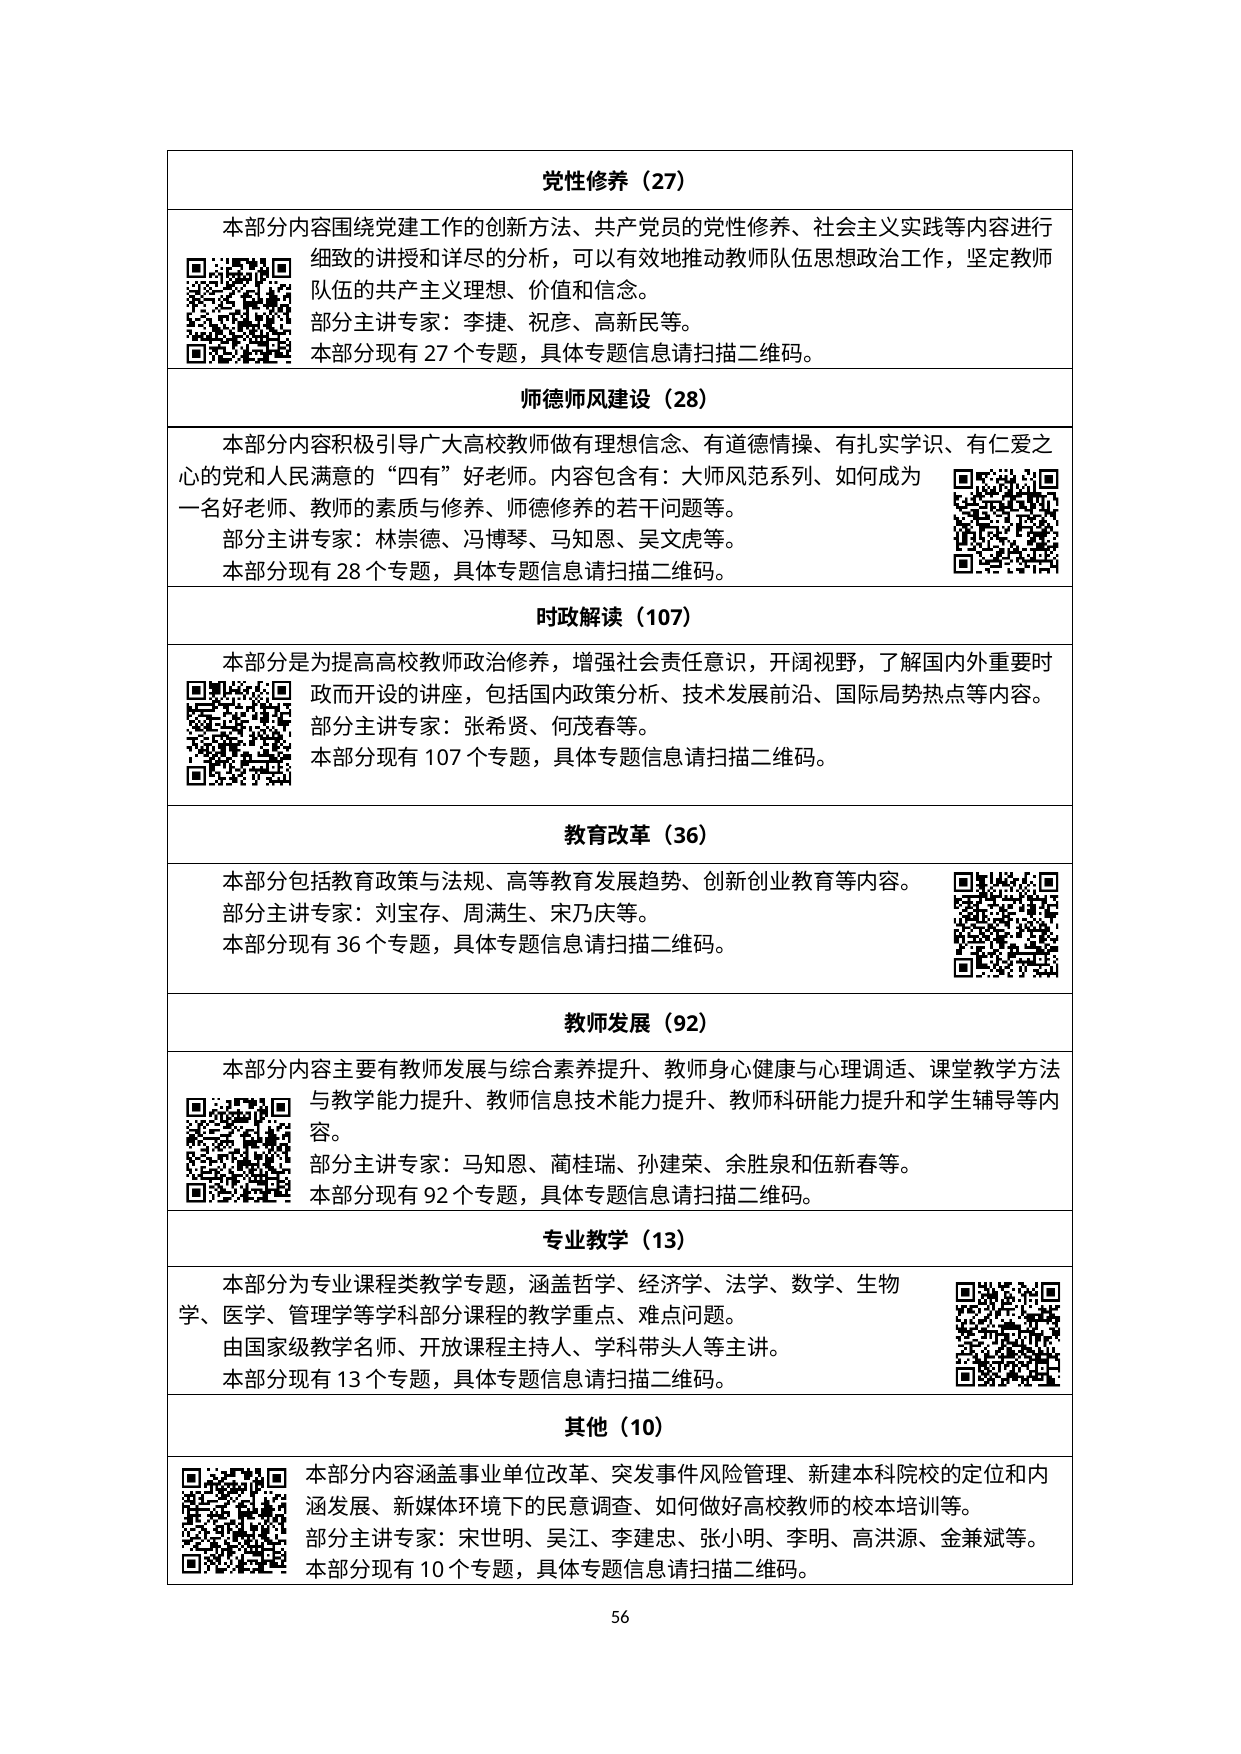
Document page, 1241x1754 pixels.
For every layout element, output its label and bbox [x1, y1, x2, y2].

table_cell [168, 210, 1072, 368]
picture [182, 1468, 287, 1574]
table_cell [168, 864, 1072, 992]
picture [186, 681, 292, 786]
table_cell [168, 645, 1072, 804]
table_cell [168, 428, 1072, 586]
picture [186, 258, 292, 364]
picture [186, 1098, 291, 1203]
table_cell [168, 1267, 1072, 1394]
picture [953, 469, 1059, 574]
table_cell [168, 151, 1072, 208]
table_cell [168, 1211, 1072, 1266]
picture [955, 1282, 1061, 1387]
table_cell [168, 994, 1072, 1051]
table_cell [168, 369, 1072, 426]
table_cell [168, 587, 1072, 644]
picture [953, 872, 1059, 978]
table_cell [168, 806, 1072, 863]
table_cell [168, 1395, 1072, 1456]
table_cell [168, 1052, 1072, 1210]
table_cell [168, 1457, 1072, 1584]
